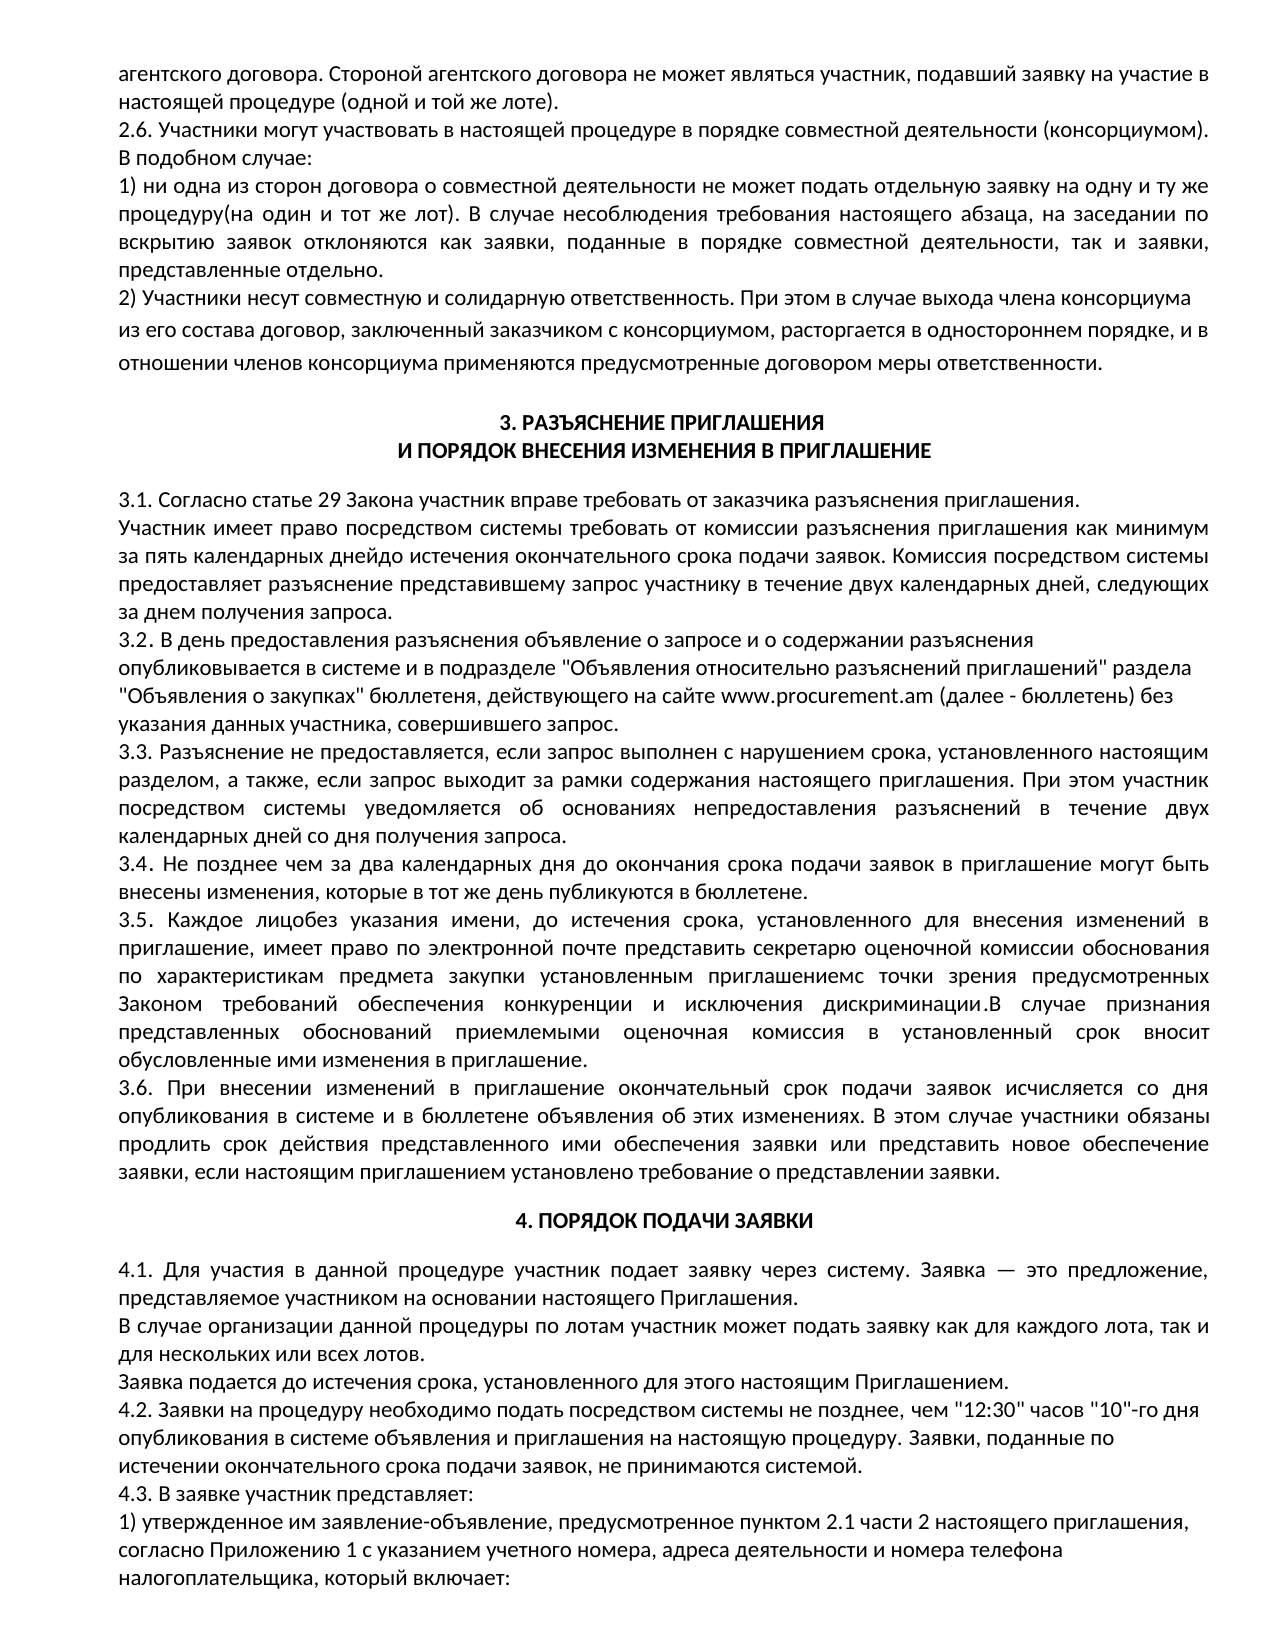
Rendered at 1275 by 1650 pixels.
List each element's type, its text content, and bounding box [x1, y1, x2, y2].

text 3.2․ В день предоставления разъяснения объявление о запросе и о содержании разъяснения опубликовывается в системе и в подразделе "Объявления относительно разъяснений приглашений" раздела "Объявления о закупках" бюллетеня, действующего на сайте www.procurement.am (далее - бюллетень) без указания данных участника, совершившего запрос. [118, 625, 1211, 737]
text 3. РАЗЪЯСНЕНИЕ ПРИГЛАШЕНИЯ И ПОРЯДОК ВНЕСЕНИЯ ИЗМЕНЕНИЯ В ПРИГЛАШЕНИЕ [118, 408, 1211, 464]
text 4. ПОРЯДОК ПОДАЧИ ЗАЯВКИ [118, 1206, 1211, 1234]
text 3.3. Разъяснение не предоставляется, если запрос выполнен с нарушением срока, установленного настоящим разделом, а также, если запрос выходит за рамки содержания настоящего приглашения. При этом участник посредством системы уведомляется об основаниях непредоставления разъяснений в течение двух календарных дней со дня получения запроса. [118, 737, 1211, 849]
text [118, 59, 1211, 115]
text 3.5․ Каждое лицобез указания имени, до истечения срока, установленного для внесения изменений в приглашение, имеет право по электронной почте представить секретарю оценочной комиссии обоснования по характеристикам предмета закупки установленным приглашениемс точки зрения предусмотренных Законом требований обеспечения конкуренции и исключения дискриминации.В случае признания представленных обоснований приемлемыми оценочная комиссия в установленный срок вносит обусловленные ими изменения в приглашение. [118, 905, 1211, 1073]
text 3.6. При внесении изменений в приглашение окончательный срок подачи заявок исчисляется со дня опубликования в системе и в бюллетене объявления об этих изменениях. В этом случае участники обязаны продлить срок действия представленного ими обеспечения заявки или представить новое обеспечение заявки, если настоящим приглашением установлено требование о представлении заявки. [118, 1073, 1211, 1185]
text 3.4․ Не позднее чем за два календарных дня до окончания срока подачи заявок в приглашение могут быть внесены изменения, которые в тот же день публикуются в бюллетене. [118, 849, 1211, 905]
text 2) Участники несут совместную и солидарную ответственность. При этом в случае выхода члена консорциума из его состава договор, заключенный заказчиком с консорциумом, расторгается в одностороннем порядке, и в отношении членов консорциума применяются предусмотренные договором меры ответственности. [118, 283, 1211, 376]
text В подобном случае: [118, 143, 1211, 171]
text 1) утвержденное им заявление-объявление, предусмотренное пунктом 2.1 части 2 настоящего приглашения, согласно Приложению 1 с указанием учетного номера, адреса деятельности и номера телефона налогоплательщика, который включает: [118, 1507, 1211, 1591]
text 3.1. Согласно статье 29 Закона участник вправе требовать от заказчика разъяснения приглашения. [118, 485, 1211, 513]
text 1) ни одна из сторон договора о совместной деятельности не может подать отдельную заявку на одну и ту же процедуру(на один и тот же лот). В случае несоблюдения требования настоящего абзаца, на заседании по вскрытию заявок отклоняются как заявки, поданные в порядке совместной деятельности, так и заявки, представленные отдельно. [118, 171, 1211, 283]
text 4.1. Для участия в данной процедуре участник подает заявку через систему. Заявка — это предложение, представляемое участником на основании настоящего Приглашения. [118, 1255, 1211, 1311]
text Участник имеет право посредством системы требовать от комиссии разъяснения приглашения как минимум за пять календарных днейдо истечения окончательного срока подачи заявок. Комиссия посредством системы предоставляет разъяснение представившему запрос участнику в течение двух календарных дней, следующих за днем получения запроса. [118, 513, 1211, 625]
list Заявка подается до истечения срока, установленного для этого настоящим Приглашением. [118, 1367, 1211, 1395]
text 4.2. Заявки на процедуру необходимо подать посредством системы не позднее, чем "12:30" часов "10"-го дня опубликования в системе объявления и приглашения на настоящую процедуру. Заявки, поданные по истечении окончательного срока подачи заявок, не принимаются системой. [118, 1395, 1211, 1479]
text В случае организации данной процедуры по лотам участник может подать заявку как для каждого лота, так и для нескольких или всех лотов. [118, 1311, 1211, 1367]
text 2.6. Участники могут участвовать в настоящей процедуре в порядке совместной деятельности (консорциумом). [118, 115, 1211, 143]
text 4.3. В заявке участник представляет: [118, 1479, 1211, 1507]
